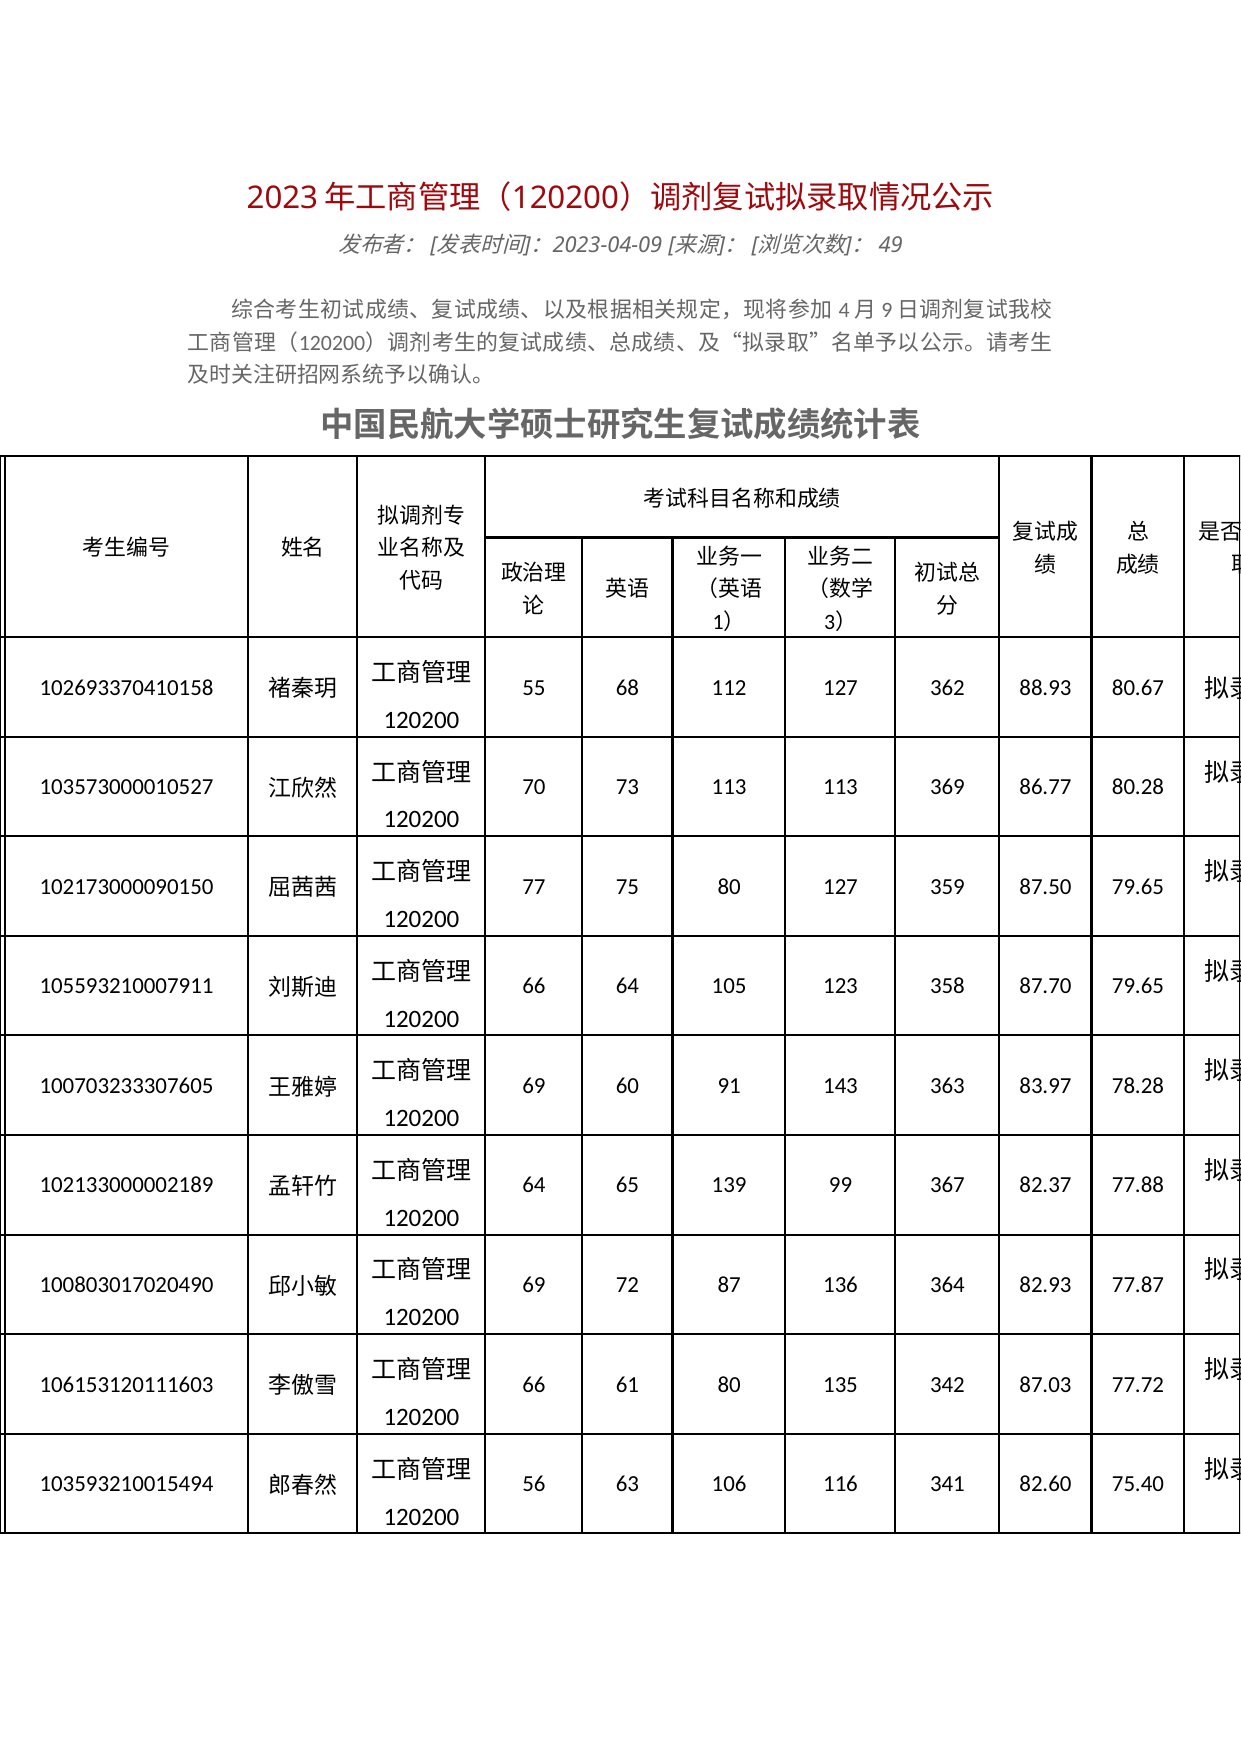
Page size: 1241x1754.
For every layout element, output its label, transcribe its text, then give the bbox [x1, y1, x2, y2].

table_cell 拟录取 [1185, 1335, 1239, 1433]
table_header 考生编号 [6, 457, 247, 636]
table_cell 112 [674, 638, 784, 736]
table_cell 113 [674, 738, 784, 835]
table_cell 55 [486, 638, 581, 736]
table_cell 66 [486, 1335, 581, 1433]
table_cell 郎春然 [249, 1435, 356, 1532]
table_cell 邱小敏 [249, 1236, 356, 1333]
table_cell 362 [896, 638, 998, 736]
table_cell 工商管理120200 [358, 1236, 484, 1333]
table_cell 64 [583, 937, 671, 1034]
table_cell 屈茜茜 [249, 837, 356, 935]
table_cell 政治理论 [486, 539, 581, 636]
table_cell 工商管理120200 [358, 1335, 484, 1433]
table_cell 367 [896, 1136, 998, 1233]
table_cell 106 [674, 1435, 784, 1532]
text 2023年工商管理（120200）调剂复试拟录取情况公示 [187, 162, 1053, 227]
table_cell 80 [674, 837, 784, 935]
table_cell 136 [786, 1236, 894, 1333]
table_cell 363 [896, 1036, 998, 1134]
table_cell 116 [786, 1435, 894, 1532]
table_cell 工商管理120200 [358, 1036, 484, 1134]
table_cell 87.50 [1000, 837, 1090, 935]
table_cell 100803017020490 [6, 1236, 247, 1333]
table_cell 127 [786, 837, 894, 935]
table_cell 135 [786, 1335, 894, 1433]
table_cell 业务一（英语1） [674, 539, 784, 636]
table_cell 业务二（数学3） [786, 539, 894, 636]
table_cell 87 [674, 1236, 784, 1333]
table_cell 359 [896, 837, 998, 935]
table_cell 364 [896, 1236, 998, 1333]
table_cell 91 [674, 1036, 784, 1134]
table_cell 李傲雪 [249, 1335, 356, 1433]
table_cell 103593210015494 [6, 1435, 247, 1532]
table_cell 82.37 [1000, 1136, 1090, 1233]
table_cell 64 [486, 1136, 581, 1233]
table_cell 拟录取 [1185, 837, 1239, 935]
table_cell 83.97 [1000, 1036, 1090, 1134]
table_cell 工商管理120200 [358, 638, 484, 736]
table_cell 341 [896, 1435, 998, 1532]
table_cell 78.28 [1093, 1036, 1183, 1134]
table_cell 75.40 [1093, 1435, 1183, 1532]
table_cell 拟录取 [1185, 937, 1239, 1034]
table_cell 工商管理120200 [358, 837, 484, 935]
table_header 复试成绩 [1000, 457, 1090, 636]
table_cell 工商管理120200 [358, 738, 484, 835]
table_cell 100703233307605 [6, 1036, 247, 1134]
text 发布者： [发表时间]：2023-04-09 [来源]： [浏览次数]： 49 [187, 227, 1053, 259]
table_header 拟调剂专业名称及代码 [358, 457, 484, 636]
table_cell 江欣然 [249, 738, 356, 835]
table_cell 342 [896, 1335, 998, 1433]
table_cell 63 [583, 1435, 671, 1532]
table_cell 139 [674, 1136, 784, 1233]
table_cell 孟轩竹 [249, 1136, 356, 1233]
table_cell 143 [786, 1036, 894, 1134]
table_cell 工商管理120200 [358, 1435, 484, 1532]
table_cell 106153120111603 [6, 1335, 247, 1433]
table_cell 56 [486, 1435, 581, 1532]
table_cell 68 [583, 638, 671, 736]
table_cell 75 [583, 837, 671, 935]
table_cell 60 [583, 1036, 671, 1134]
table_cell 拟录取 [1185, 1435, 1239, 1532]
table_header 是否拟录取 [1185, 457, 1239, 636]
table_cell 88.93 [1000, 638, 1090, 736]
table_cell 86.77 [1000, 738, 1090, 835]
table_cell 105 [674, 937, 784, 1034]
table_cell 79.65 [1093, 937, 1183, 1034]
table_cell 77 [486, 837, 581, 935]
table_cell 65 [583, 1136, 671, 1233]
table_cell 拟录取 [1185, 738, 1239, 835]
table_cell 66 [486, 937, 581, 1034]
table_cell 77.72 [1093, 1335, 1183, 1433]
table_cell 拟录取 [1185, 1036, 1239, 1134]
table_cell 103573000010527 [6, 738, 247, 835]
table_cell 褚秦玥 [249, 638, 356, 736]
table_cell 87.70 [1000, 937, 1090, 1034]
table_cell 369 [896, 738, 998, 835]
table_cell 刘斯迪 [249, 937, 356, 1034]
table_cell 73 [583, 738, 671, 835]
table_cell 80 [674, 1335, 784, 1433]
table_cell 80.67 [1093, 638, 1183, 736]
table_cell 61 [583, 1335, 671, 1433]
table_cell 105593210007911 [6, 937, 247, 1034]
table_cell 拟录取 [1185, 1236, 1239, 1333]
table_cell 69 [486, 1036, 581, 1134]
table_cell 工商管理120200 [358, 937, 484, 1034]
table_header 总 成绩 [1093, 457, 1183, 636]
table_cell 99 [786, 1136, 894, 1233]
table_header 考试科目名称和成绩 [486, 457, 998, 536]
table_cell 拟录取 [1185, 1136, 1239, 1233]
table_cell 英语 [583, 539, 671, 636]
table_cell 王雅婷 [249, 1036, 356, 1134]
text 综合考生初试成绩、复试成绩、以及根据相关规定，现将参加4月9日调剂复试我校工商管理（120200）调剂考生的复试成绩、总成绩、及“拟录取”名单予以公示。请考生及时关注研招网系统予以确认。 [187, 292, 1053, 389]
table_cell 87.03 [1000, 1335, 1090, 1433]
table_cell 102173000090150 [6, 837, 247, 935]
table_header 姓名 [249, 457, 356, 636]
table_cell 113 [786, 738, 894, 835]
table_cell 拟录取 [1185, 638, 1239, 736]
text 中国民航大学硕士研究生复试成绩统计表 [187, 389, 1053, 454]
table_cell 77.88 [1093, 1136, 1183, 1233]
table_cell 79.65 [1093, 837, 1183, 935]
table_cell 72 [583, 1236, 671, 1333]
table_cell 102133000002189 [6, 1136, 247, 1233]
table_cell 102693370410158 [6, 638, 247, 736]
table_cell 70 [486, 738, 581, 835]
table_cell 82.60 [1000, 1435, 1090, 1532]
table_cell 69 [486, 1236, 581, 1333]
table_cell 80.28 [1093, 738, 1183, 835]
table_cell 初试总分 [896, 539, 998, 636]
table_cell 123 [786, 937, 894, 1034]
table_cell 127 [786, 638, 894, 736]
table_cell 77.87 [1093, 1236, 1183, 1333]
table_cell 358 [896, 937, 998, 1034]
table_cell 82.93 [1000, 1236, 1090, 1333]
table_cell 工商管理120200 [358, 1136, 484, 1233]
